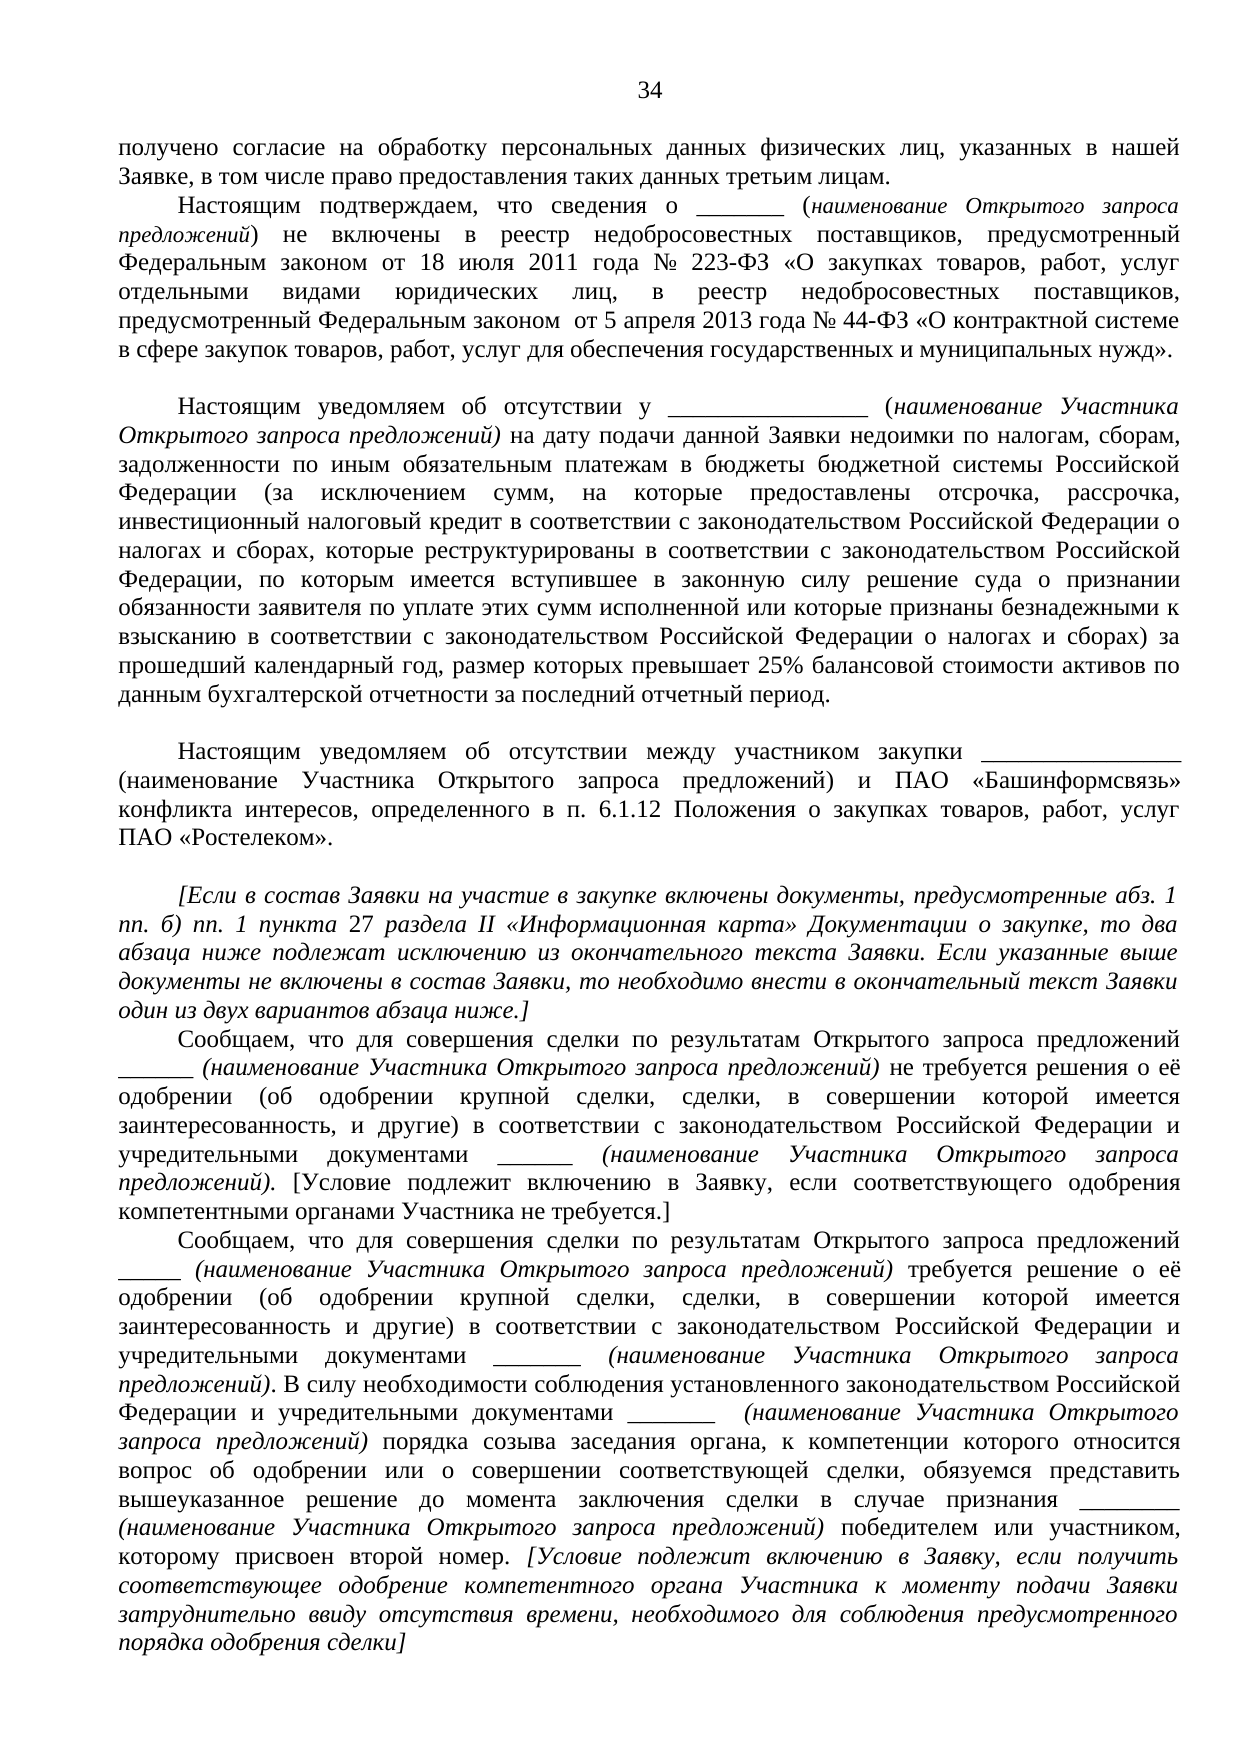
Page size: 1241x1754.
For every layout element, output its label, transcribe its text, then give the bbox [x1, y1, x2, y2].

text Сообщаем, что для совершения сделки по результатам Открытого запроса предложений _____ (наименование Участника Открытого запроса предложений) требуется решение о её одобрении (об одобрении крупной сделки, сделки, в совершении которой имеется заинтересованность и другие) в соответствии с законодательством Российской Федерации и учредительными документами _______ (наименование Участника Открытого запроса предложений). В силу необходимости соблюдения установленного законодательством Российской Федерации и учредительными документами _______ (наименование Участника Открытого запроса предложений) порядка созыва заседания органа, к компетенции которого относится вопрос об одобрении или о совершении соответствующей сделки, обязуемся представить вышеуказанное решение до момента заключения сделки в случае признания ________ (наименование Участника Открытого запроса предложений) победителем или участником, которому присвоен второй номер. [Условие подлежит включению в Заявку, если получить соответствующее одобрение компетентного органа Участника к моменту подачи Заявки затруднительно ввиду отсутствия времени, необходимого для соблюдения предусмотренного порядка одобрения сделки] [118, 1225, 1181, 1656]
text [118, 132, 1181, 190]
text Настоящим подтверждаем, что сведения о _______ (наименование Открытого запроса предложений) не включены в реестр недобросовестных поставщиков, предусмотренный Федеральным законом от 18 июля 2011 года № 223-ФЗ «О закупках товаров, работ, услуг отдельными видами юридических лиц, в реестр недобросовестных поставщиков, предусмотренный Федеральным законом от 5 апреля 2013 года № 44-ФЗ «О контрактной системе в сфере закупок товаров, работ, услуг для обеспечения государственных и муниципальных нужд». [118, 190, 1181, 362]
text Настоящим уведомляем об отсутствии между участником закупки ________________ (наименование Участника Открытого запроса предложений) и ПАО «Башинформсвязь» конфликта интересов, определенного в п. 6.1.12 Положения о закупках товаров, работ, услуг ПАО «Ростелеком». [118, 736, 1181, 851]
text Настоящим уведомляем об отсутствии у ________________ (наименование Участника Открытого запроса предложений) на дату подачи данной Заявки недоимки по налогам, сборам, задолженности по иным обязательным платежам в бюджеты бюджетной системы Российской Федерации (за исключением сумм, на которые предоставлены отсрочка, рассрочка, инвестиционный налоговый кредит в соответствии с законодательством Российской Федерации о налогах и сборах, которые реструктурированы в соответствии с законодательством Российской Федерации, по которым имеется вступившее в законную силу решение суда о признании обязанности заявителя по уплате этих сумм исполненной или которые признаны безнадежными к взысканию в соответствии с законодательством Российской Федерации о налогах и сборах) за прошедший календарный год, размер которых превышает 25% балансовой стоимости активов по данным бухгалтерской отчетности за последний отчетный период. [118, 391, 1181, 707]
text Сообщаем, что для совершения сделки по результатам Открытого запроса предложений ______ (наименование Участника Открытого запроса предложений) не требуется решения о её одобрении (об одобрении крупной сделки, сделки, в совершении которой имеется заинтересованность, и другие) в соответствии с законодательством Российской Федерации и учредительными документами ______ (наименование Участника Открытого запроса предложений). [Условие подлежит включению в Заявку, если соответствующего одобрения компетентными органами Участника не требуется.] [118, 1024, 1181, 1225]
text [Если в состав Заявки на участие в закупке включены документы, предусмотренные абз. 1 пп. б) пп. 1 пункта 27 раздела II «Информационная карта» Документации о закупке, то два абзаца ниже подлежат исключению из окончательного текста Заявки. Если указанные выше документы не включены в состав Заявки, то необходимо внести в окончательный текст Заявки один из двух вариантов абзаца ниже.] [118, 880, 1181, 1024]
